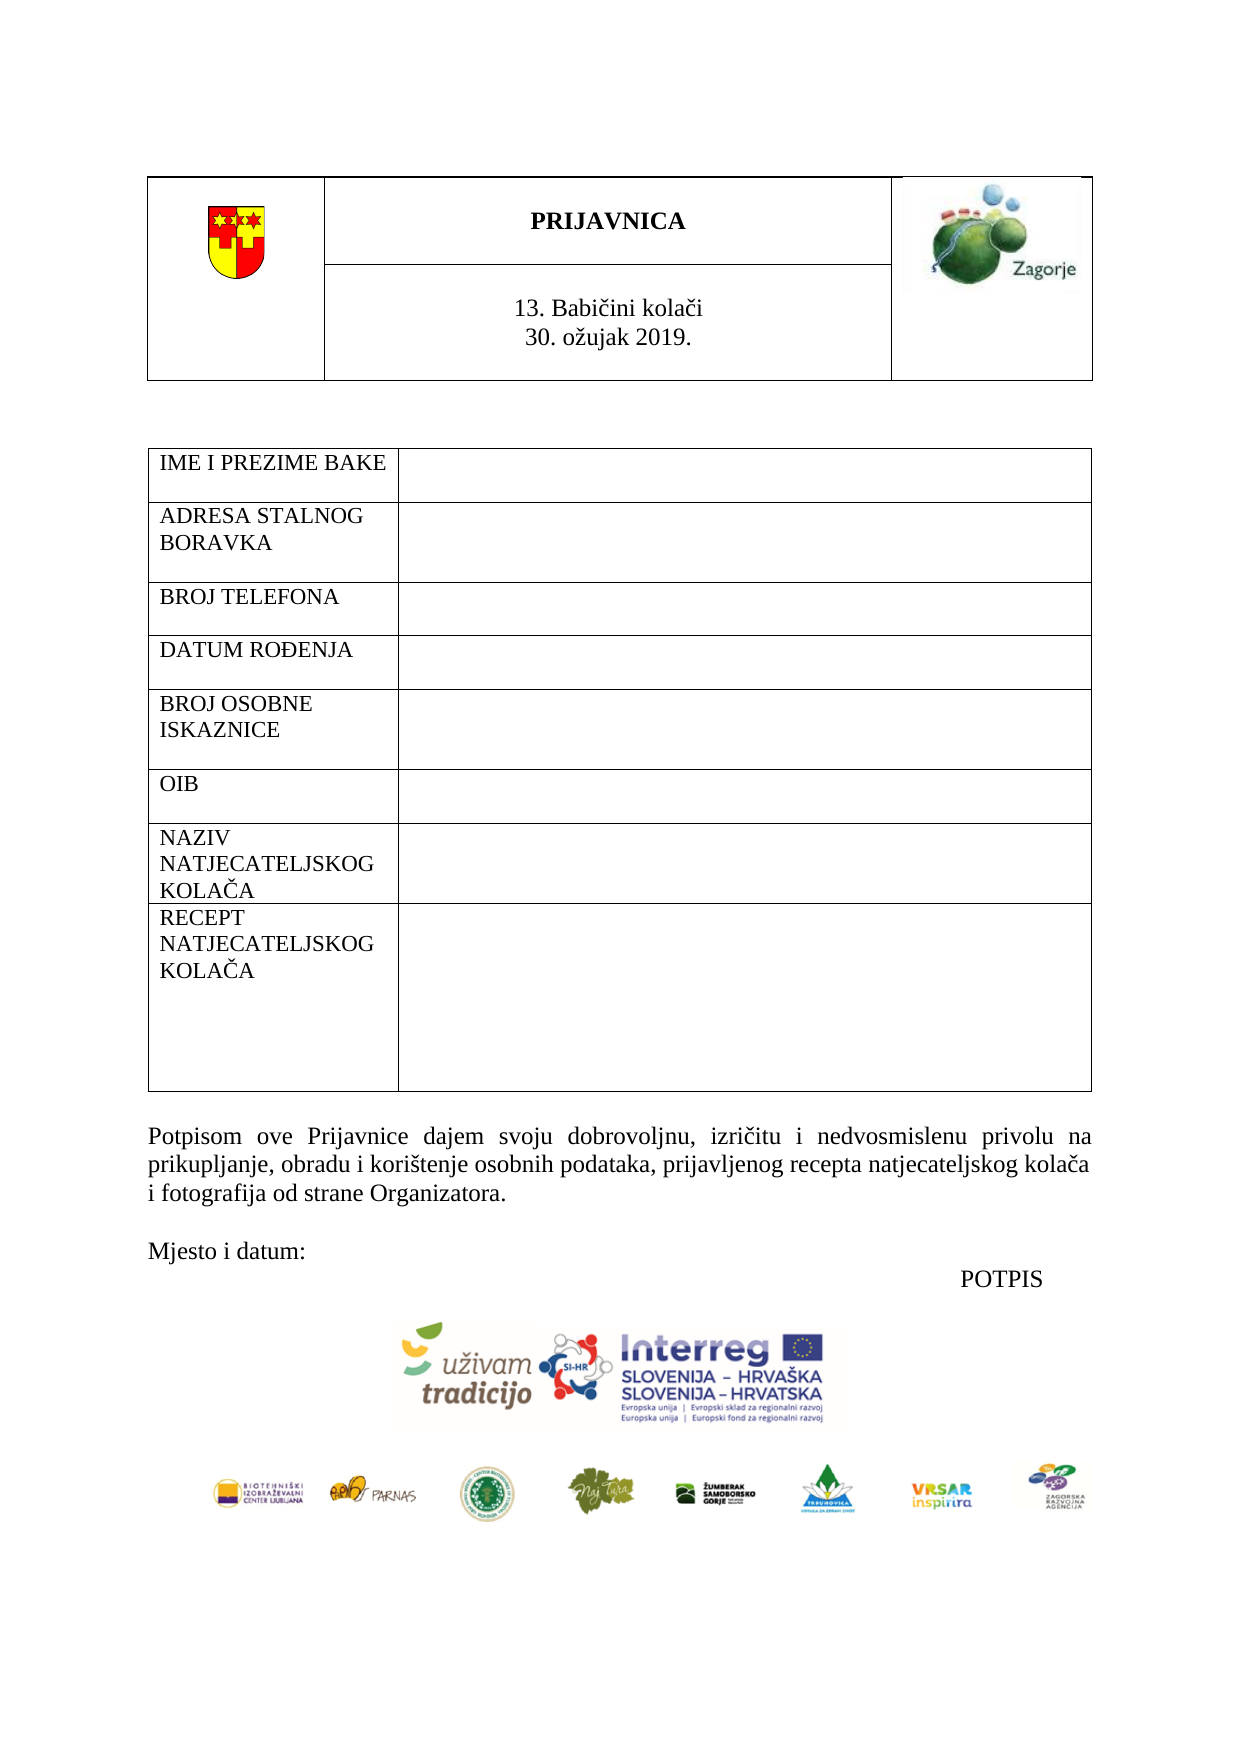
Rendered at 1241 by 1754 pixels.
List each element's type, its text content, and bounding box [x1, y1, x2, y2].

table_cell [399, 690, 1091, 769]
table_cell [399, 583, 1091, 635]
text Mjesto i datum: [148, 1236, 1093, 1264]
table_cell ADRESA STALNOG BORAVKA [149, 503, 398, 582]
picture [902, 177, 1082, 293]
table_header IME I PREZIME BAKE [149, 449, 398, 502]
table_cell OIB [149, 770, 398, 823]
table_header [148, 178, 324, 380]
text Potpisom ove Prijavnice dajem svoju dobrovoljnu, izričitu i nedvosmislenu privolu na prikupljanje, obradu i korištenje osobnih podataka, prijavljenog recepta natjecateljskog kolača [148, 1121, 1093, 1178]
table_cell [399, 824, 1091, 903]
table_header [399, 449, 1091, 502]
picture [208, 206, 265, 279]
table_header PRIJAVNICA [325, 178, 891, 264]
table_cell DATUM ROĐENJA [149, 636, 398, 689]
table_header [892, 178, 1092, 380]
picture [147, 1322, 1093, 1552]
table_cell RECEPT NATJECATELJSKOG KOLAČA [149, 904, 398, 1091]
table_cell [399, 904, 1091, 1091]
table_cell NAZIV NATJECATELJSKOG KOLAČA [149, 824, 398, 903]
table_cell [399, 636, 1091, 689]
text POTPIS [148, 1264, 1093, 1293]
table_cell [399, 503, 1091, 582]
table_cell [399, 770, 1091, 823]
table_cell 13. Babičini kolači 30. ožujak 2019. [325, 265, 891, 380]
table_cell BROJ TELEFONA [149, 583, 398, 635]
text i fotografija od strane Organizatora. [148, 1178, 1093, 1207]
table_cell BROJ OSOBNE ISKAZNICE [149, 690, 398, 769]
